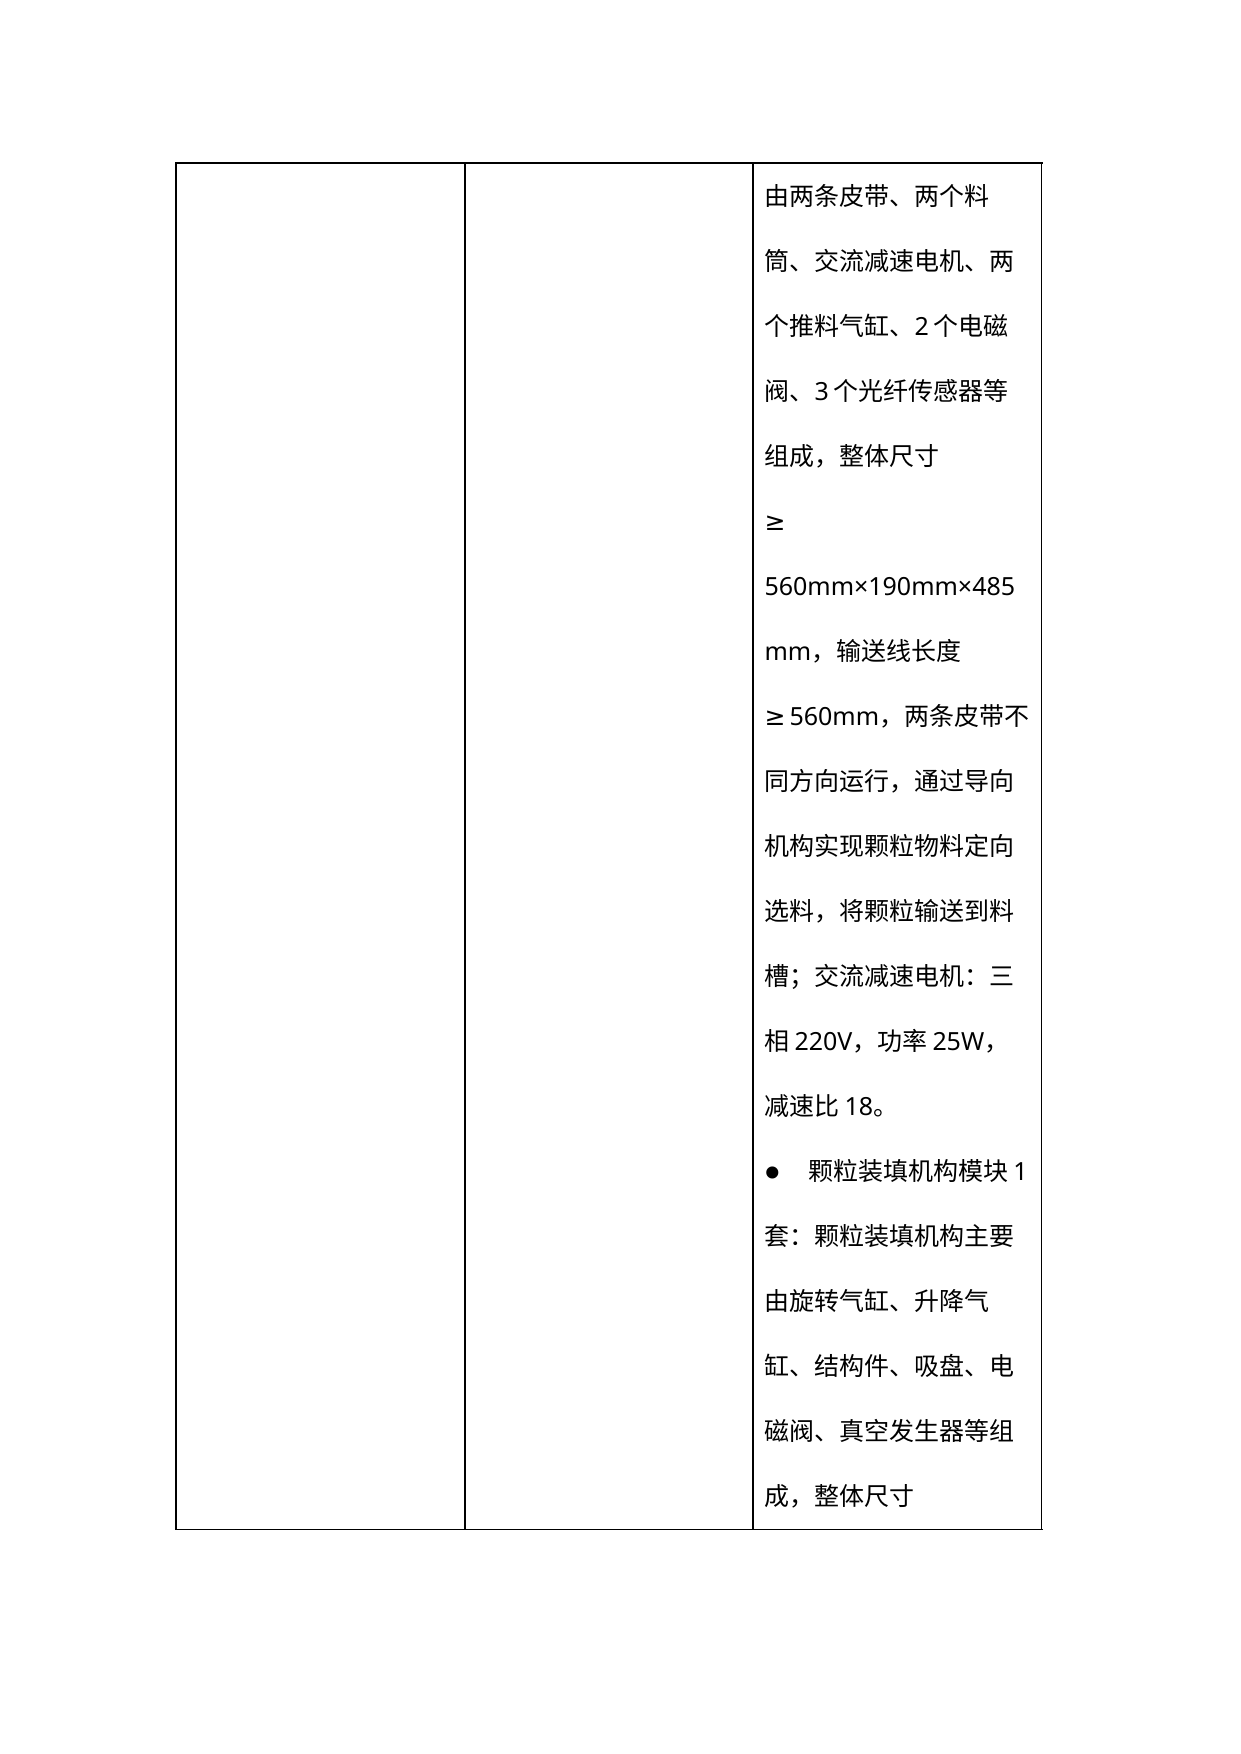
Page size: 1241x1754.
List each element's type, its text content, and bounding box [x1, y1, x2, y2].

table_cell [177, 164, 464, 1528]
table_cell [754, 164, 1041, 1528]
table_cell 1 [466, 164, 752, 1528]
